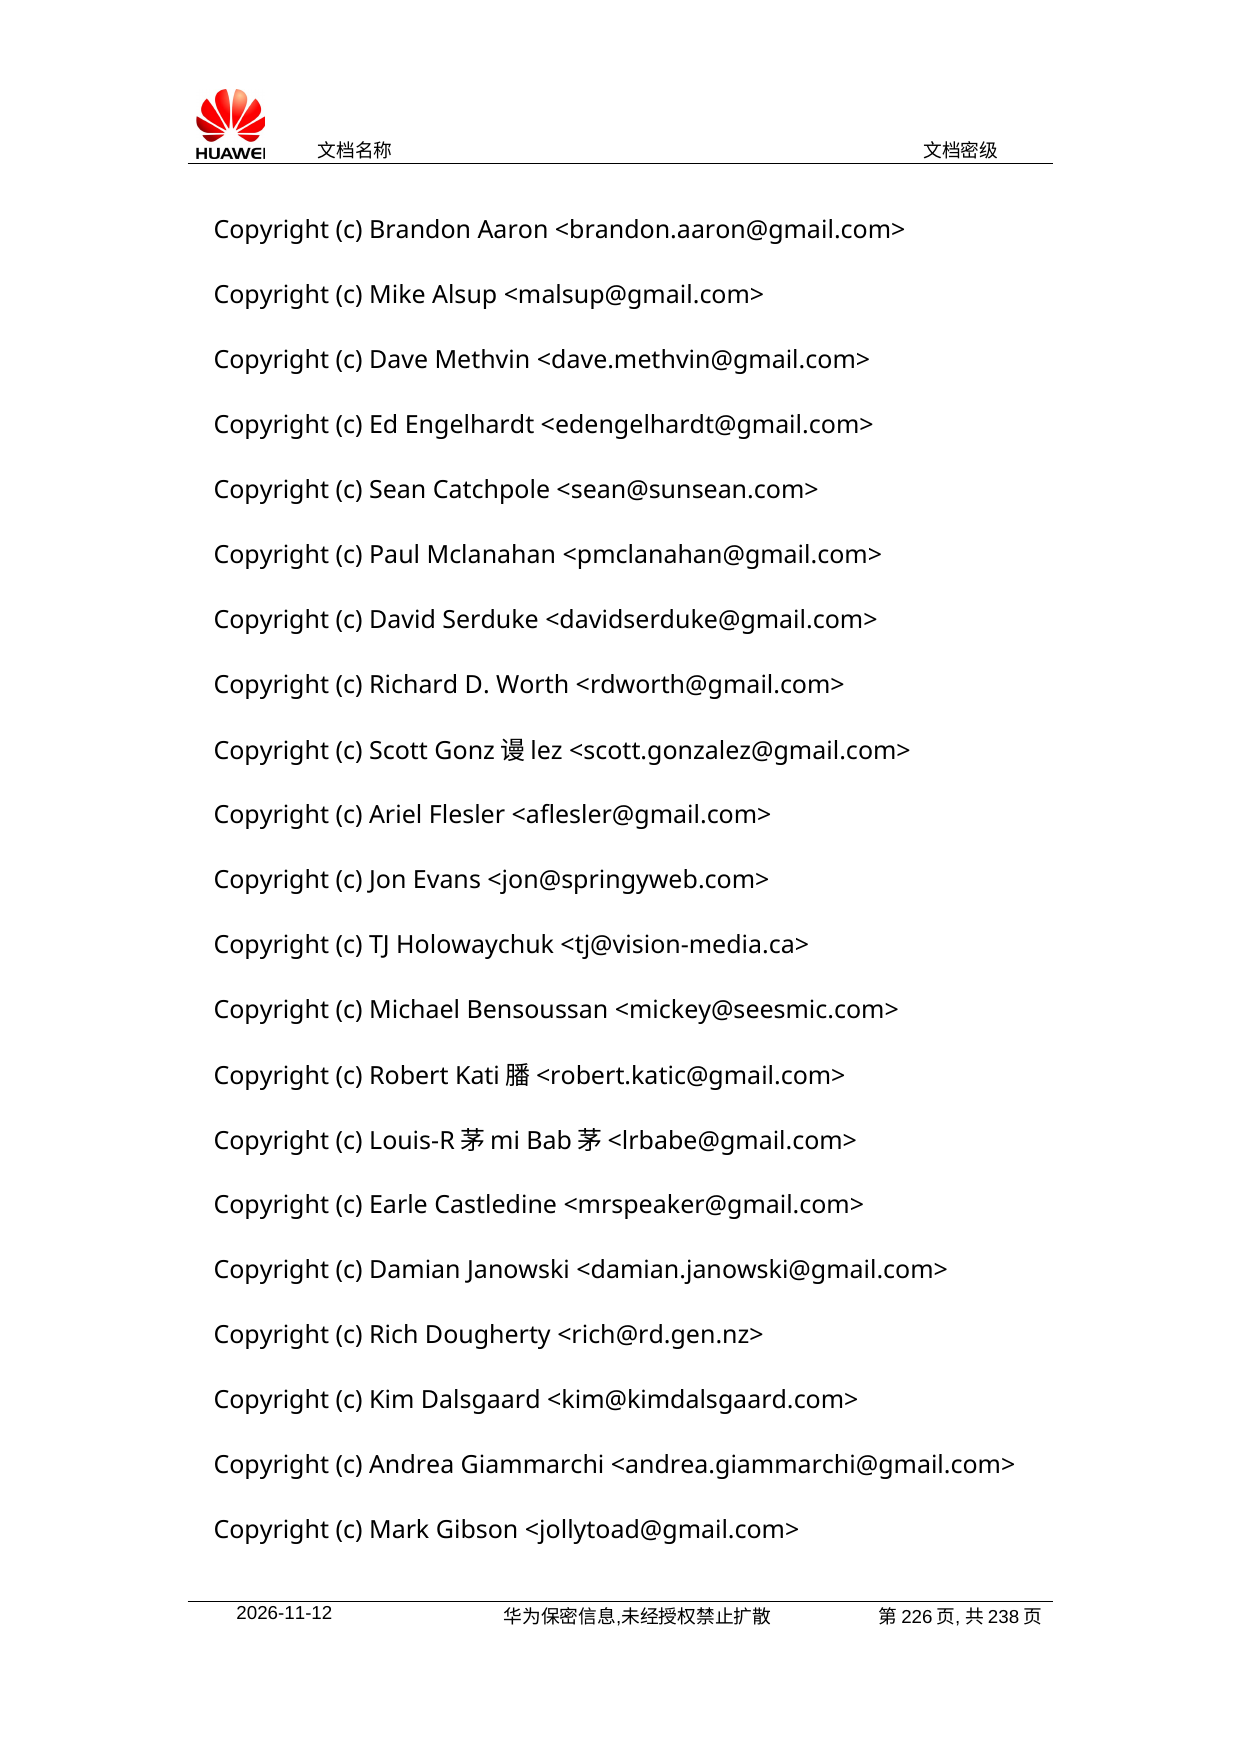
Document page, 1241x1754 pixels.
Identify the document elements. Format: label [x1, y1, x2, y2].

picture [196, 89, 265, 159]
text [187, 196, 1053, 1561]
